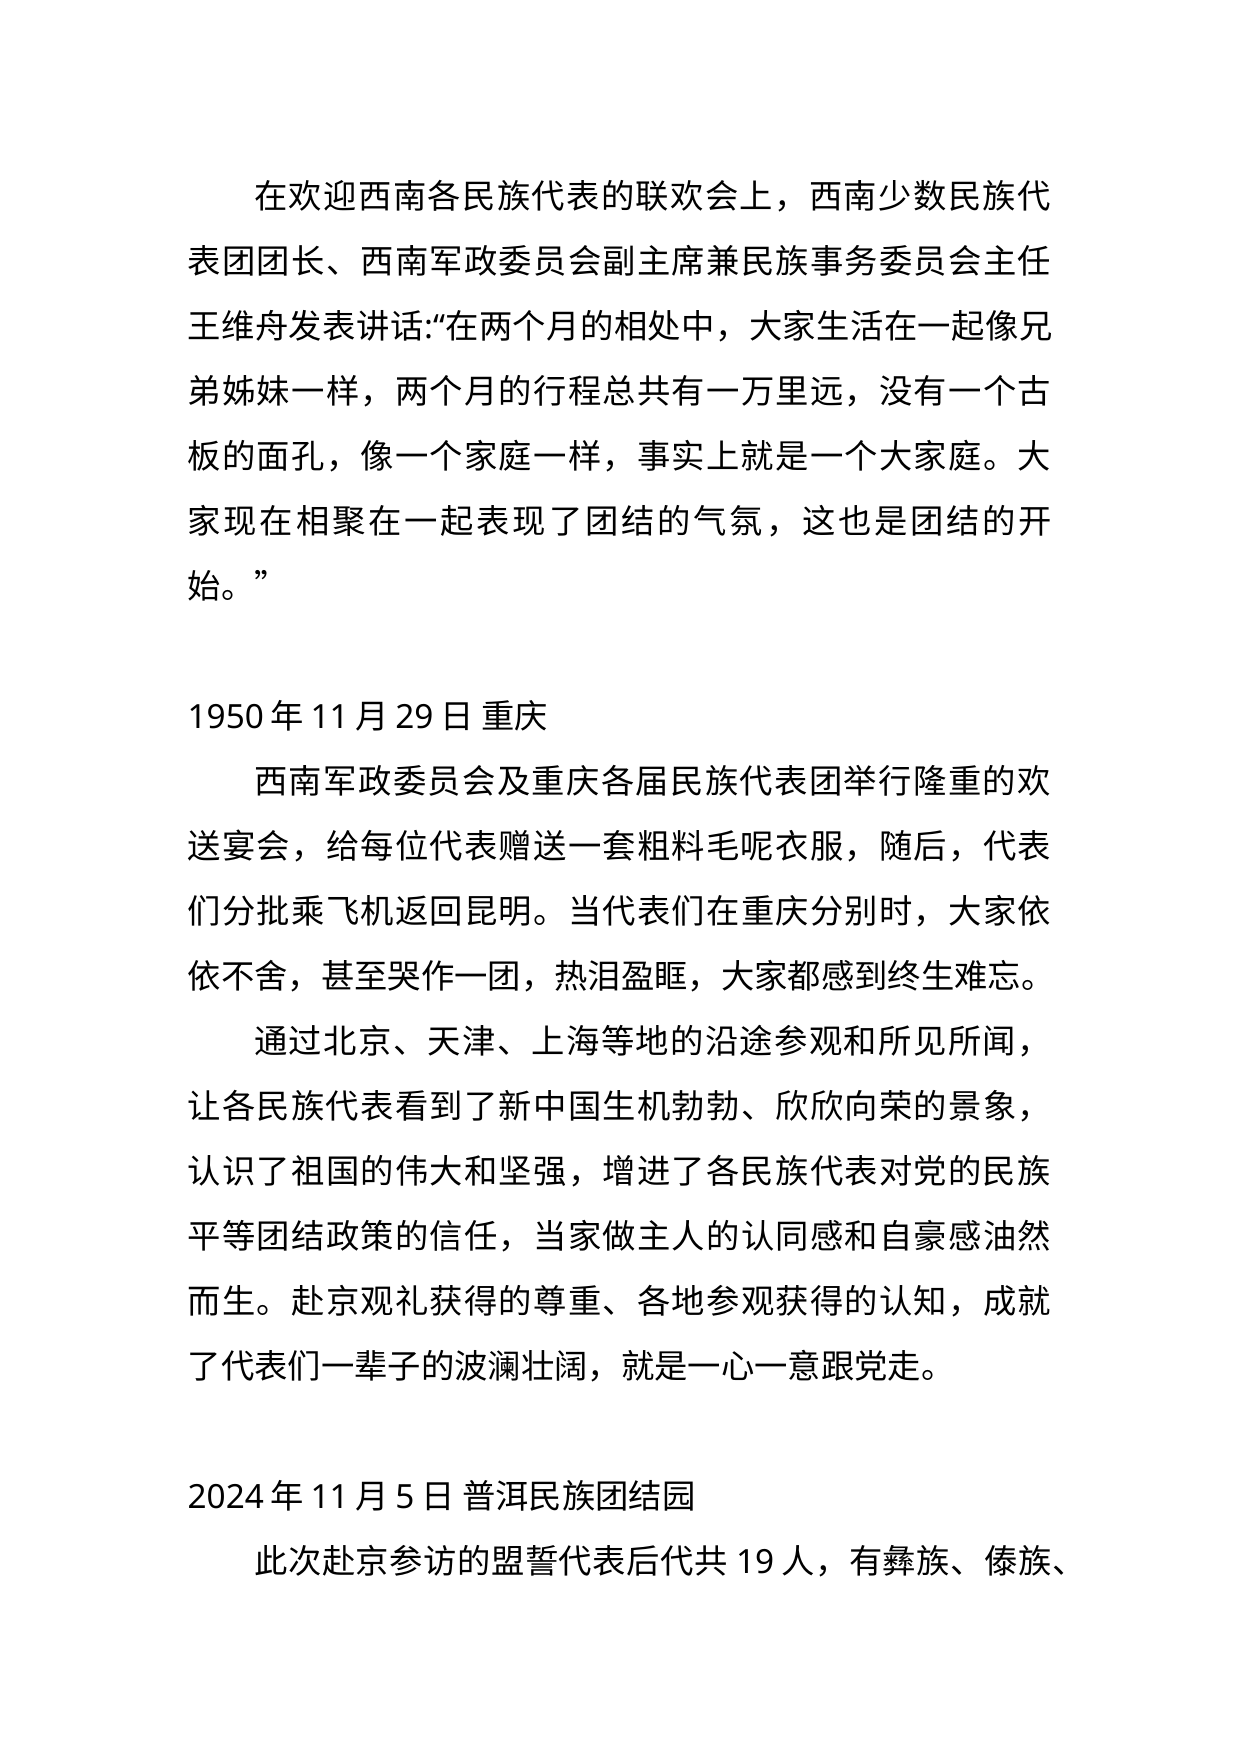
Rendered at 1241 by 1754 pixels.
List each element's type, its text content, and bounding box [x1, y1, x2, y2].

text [187, 1527, 1053, 1592]
text 2024年11月5日 普洱民族团结园 [187, 1462, 1053, 1527]
text 1950年11月29日 重庆 [187, 682, 1053, 747]
text 西南军政委员会及重庆各届民族代表团举行隆重的欢送宴会，给每位代表赠送一套粗料毛呢衣服，随后，代表们分批乘飞机返回昆明。当代表们在重庆分别时，大家依依不舍，甚至哭作一团，热泪盈眶，大家都感到终生难忘。 [187, 747, 1053, 1007]
text 在欢迎西南各民族代表的联欢会上，西南少数民族代表团团长、西南军政委员会副主席兼民族事务委员会主任王维舟发表讲话:“在两个月的相处中，大家生活在一起像兄弟姊妹一样，两个月的行程总共有一万里远，没有一个古板的面孔，像一个家庭一样，事实上就是一个大家庭。大家现在相聚在一起表现了团结的气氛，这也是团结的开始。” [187, 162, 1053, 617]
text 通过北京、天津、上海等地的沿途参观和所见所闻，让各民族代表看到了新中国生机勃勃、欣欣向荣的景象，认识了祖国的伟大和坚强，增进了各民族代表对党的民族平等团结政策的信任，当家做主人的认同感和自豪感油然而生。赴京观礼获得的尊重、各地参观获得的认知，成就了代表们一辈子的波澜壮阔，就是一心一意跟党走。 [187, 1007, 1053, 1397]
